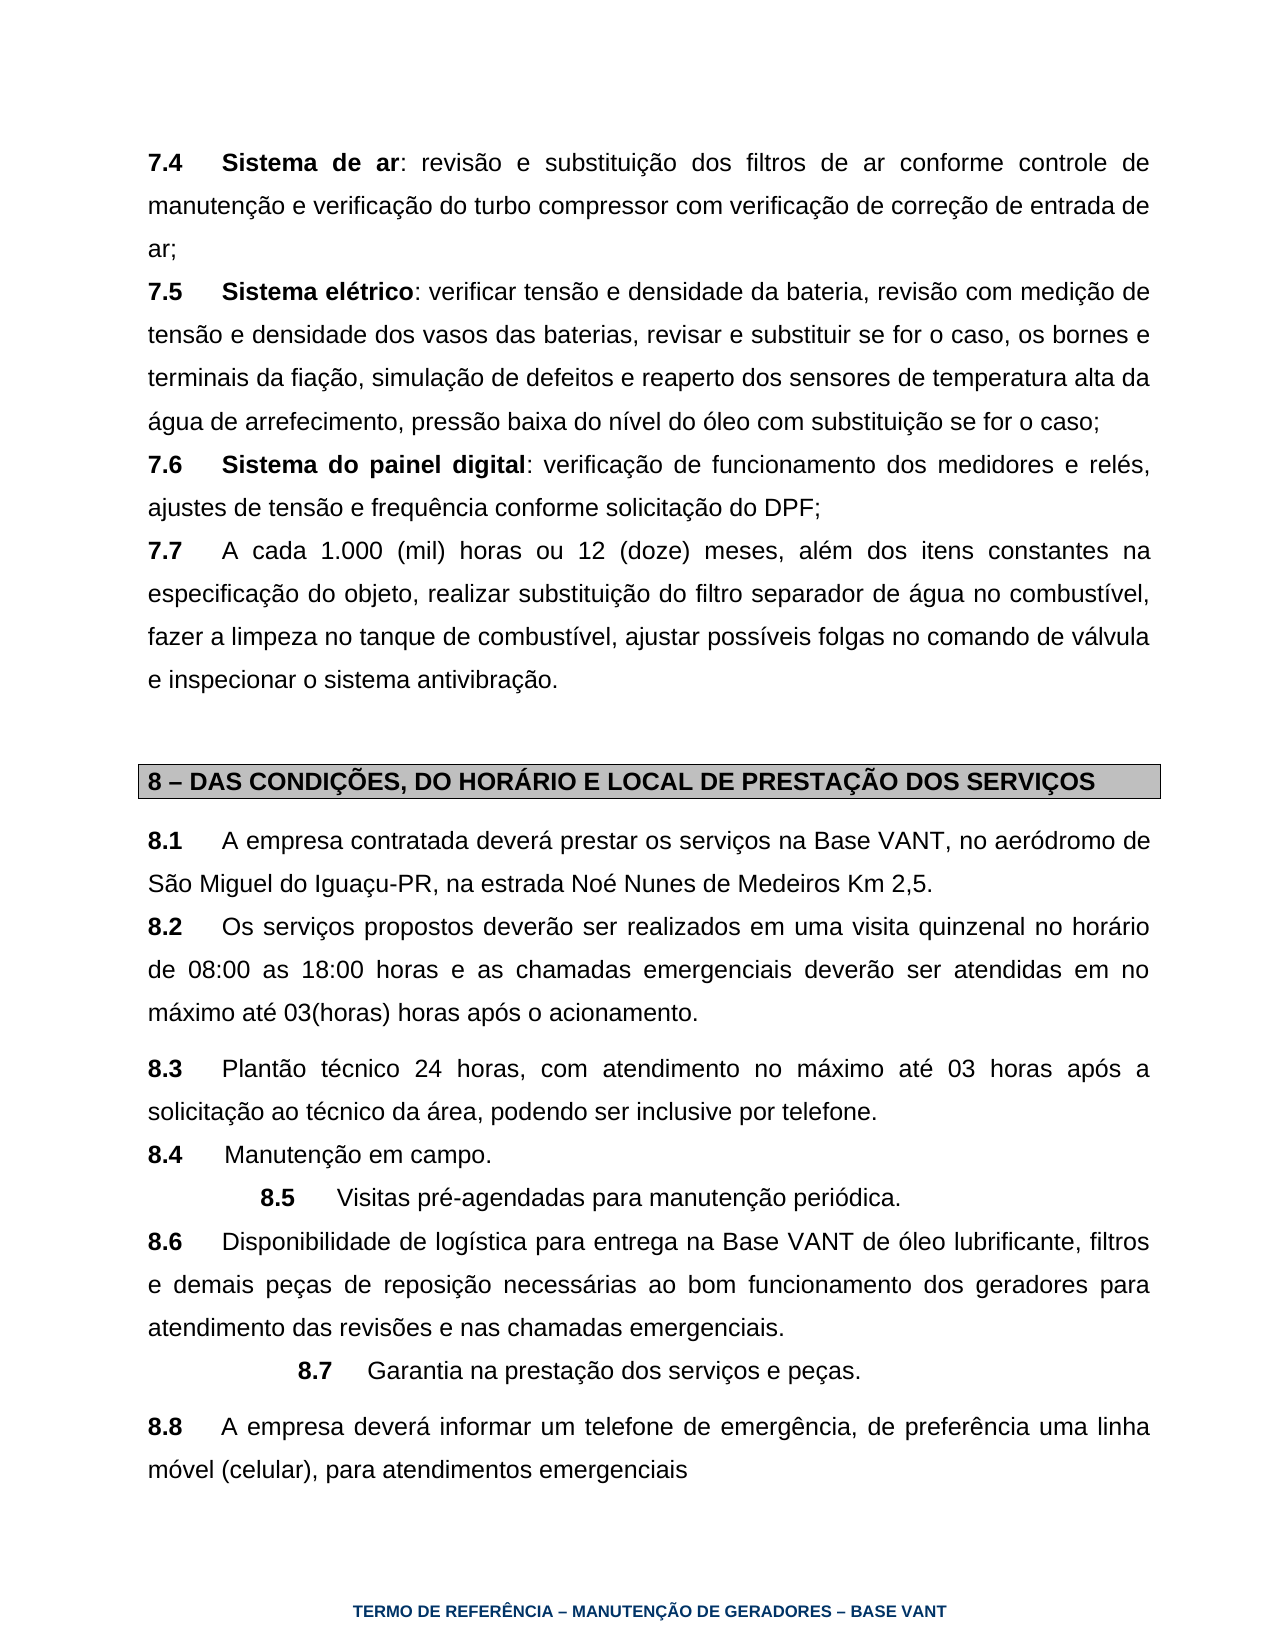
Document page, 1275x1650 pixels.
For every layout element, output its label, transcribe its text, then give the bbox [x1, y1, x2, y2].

text 8 – DAS CONDIÇÕES, DO HORÁRIO E LOCAL DE PRESTAÇÃO DOS SERVIÇOS [139, 765, 1160, 798]
text 8.2 Os serviços propostos deverão ser realizados em uma visita quinzenal no horário de 08:00 as 18:00 horas e as chamadas emergenciais deverão ser atendidas em no máximo até 03(horas) horas após o acionamento. [148, 912, 1152, 1027]
text 8.3 Plantão técnico 24 horas, com atendimento no máximo até 03 horas após a solicitação ao técnico da área, podendo ser inclusive por telefone. [148, 1054, 1152, 1126]
text 7.4 Sistema de ar: revisão e substituição dos filtros de ar conforme controle de manutenção e verificação do turbo compressor com verificação de correção de entrada de ar; [148, 148, 1152, 263]
text 7.6 Sistema do painel digital: verificação de funcionamento dos medidores e relés, ajustes de tensão e frequência conforme solicitação do DPF; [148, 449, 1152, 521]
text 7.7 A cada 1.000 (mil) horas ou 12 (doze) meses, além dos itens constantes na especificação do objeto, realizar substituição do filtro separador de água no combustível, fazer a limpeza no tanque de combustível, ajustar possíveis folgas no comando de válvula e inspecionar o sistema antivibração. [148, 536, 1152, 694]
text 7.5 Sistema elétrico: verificar tensão e densidade da bateria, revisão com medição de tensão e densidade dos vasos das baterias, revisar e substituir se for o caso, os bornes e terminais da fiação, simulação de defeitos e reaperto dos sensores de temperatura alta da água de arrefecimento, pressão baixa do nível do óleo com substituição se for o caso; [148, 277, 1152, 435]
text 8.1 A empresa contratada deverá prestar os serviços na Base VANT, no aeródromo de São Miguel do Iguaçu-PR, na estrada Noé Nunes de Medeiros Km 2,5. [148, 826, 1152, 898]
text 8.8 A empresa deverá informar um telefone de emergência, de preferência uma linha móvel (celular), para atendimentos emergenciais [148, 1411, 1152, 1483]
text 8.5 Visitas pré-agendadas para manutenção periódica. [260, 1183, 1152, 1212]
text 8.4 Manutenção em campo. [148, 1140, 1152, 1169]
text 8.6 Disponibilidade de logística para entrega na Base VANT de óleo lubrificante, filtros e demais peças de reposição necessárias ao bom funcionamento dos geradores para atendimento das revisões e nas chamadas emergenciais. [148, 1226, 1152, 1341]
text 8.7 Garantia na prestação dos serviços e peças. [298, 1356, 1152, 1384]
